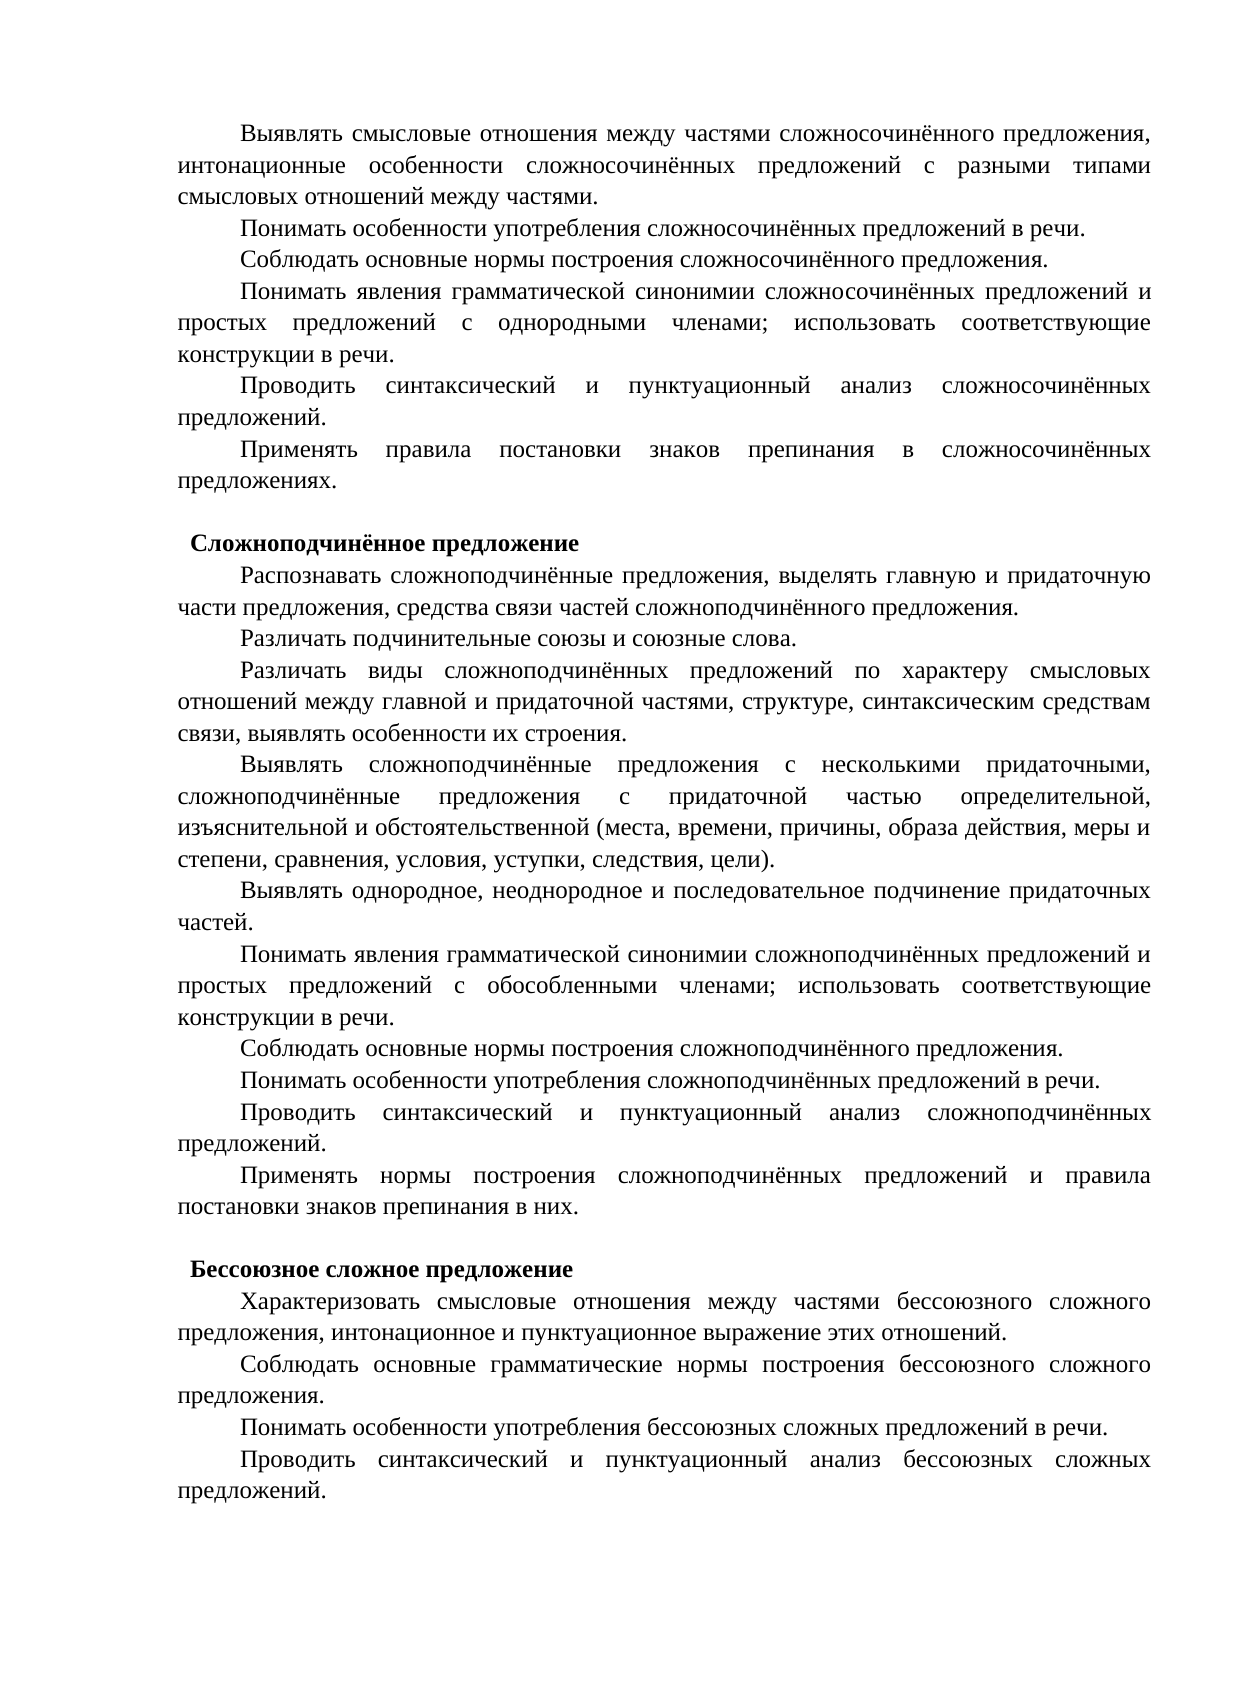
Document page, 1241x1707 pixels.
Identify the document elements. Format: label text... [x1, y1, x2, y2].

text Соблюдать основные нормы построения сложносочинённого предложения. [177, 244, 1152, 273]
text Бессоюзное сложное предложение [190, 1254, 1152, 1283]
text Выявлять сложноподчинённые предложения с несколькими придаточными, сложноподчинённые предложения с придаточной частью определительной, изъяснительной и обстоятельственной (места, времени, причины, образа действия, меры и степени, сравнения, условия, уступки, следствия, цели). [177, 749, 1152, 873]
text Применять нормы построения сложноподчинённых предложений и правила постановки знаков препинания в них. [177, 1160, 1152, 1220]
text Характеризовать смысловые отношения между частями бессоюзного сложного предложения, интонационное и пунктуационное выражение этих отношений. [177, 1286, 1152, 1346]
text Различать подчинительные союзы и союзные слова. [177, 623, 1152, 652]
text Понимать особенности употребления бессоюзных сложных предложений в речи. [177, 1412, 1152, 1441]
text Понимать явления грамматической синонимии сложно­сочинённых предложений и простых предложений с однородными членами; использовать соответствующие конструкции в речи. [177, 276, 1152, 368]
text Понимать особенности употребления сложноподчинённых предложений в речи. [177, 1065, 1152, 1094]
text Проводить синтаксический и пунктуационный анализ бессоюзных сложных предложений. [177, 1444, 1152, 1504]
text Проводить синтаксический и пунктуационный анализ сложноподчинённых предложений. [177, 1097, 1152, 1157]
text Применять правила постановки знаков препинания в сложносочинённых предложениях. [177, 434, 1152, 494]
text Соблюдать основные нормы построения сложноподчинённого предложения. [177, 1033, 1152, 1062]
text Различать виды сложноподчинённых предложений по характеру смысловых отношений между главной и придаточной частями, структуре, синтаксическим средствам связи, выявлять особенности их строения. [177, 655, 1152, 747]
text Выявлять смысловые отношения между частями сложносочинённого предложения, интонационные особенности сложносочинённых предложений с разными типами смысловых отношений между частями. [177, 118, 1152, 210]
text Сложноподчинённое предложение [190, 528, 1152, 557]
text Понимать явления грамматической синонимии сложноподчинённых предложений и простых предложений с обособленными членами; использовать соответствующие конструкции в речи. [177, 939, 1152, 1031]
text Проводить синтаксический и пунктуационный анализ сложносочинённых предложений. [177, 371, 1152, 431]
text Выявлять однородное, неоднородное и последовательное подчинение придаточных частей. [177, 876, 1152, 936]
text Распознавать сложноподчинённые предложения, выделять главную и придаточную части предложения, средства связи частей сложноподчинённого предложения. [177, 560, 1152, 620]
text Понимать особенности употребления сложносочинённых предложений в речи. [177, 213, 1152, 242]
text Соблюдать основные грамматические нормы построения бессоюзного сложного предложения. [177, 1349, 1152, 1409]
